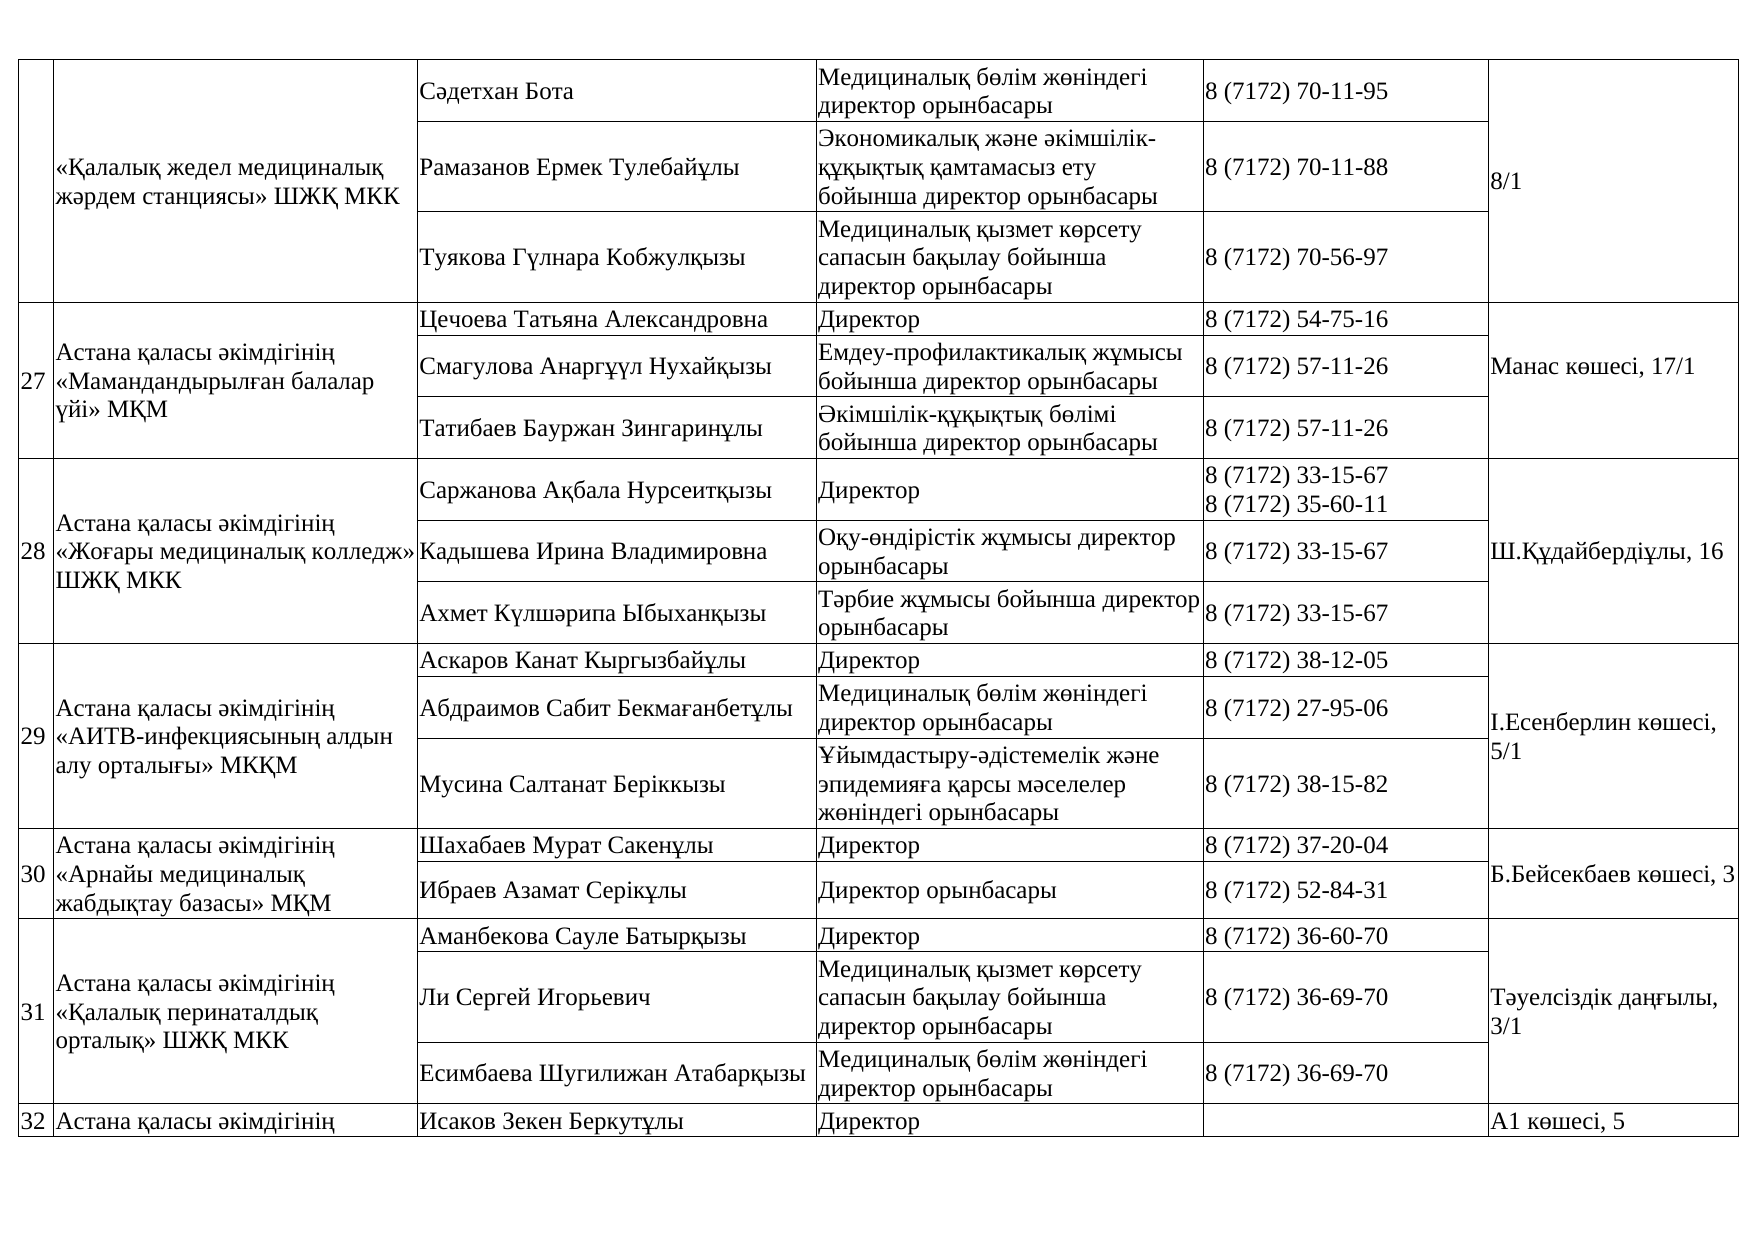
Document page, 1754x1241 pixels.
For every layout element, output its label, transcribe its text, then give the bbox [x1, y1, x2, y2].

table_cell 28 [19, 459, 53, 643]
table_cell Емдеу-профилактикалық жұмысы бойынша директор орынбасары [817, 336, 1203, 396]
table_cell 8 (7172) 27-95-06 [1204, 677, 1488, 737]
table_cell Ұйымдастыру-әдістемелік және эпидемияға қарсы мәселелер жөніндегі орынбасары [817, 739, 1203, 828]
table_cell Астана қаласы әкімдігінің «Мамандандырылған балалар үйі» МҚМ [54, 303, 417, 458]
table_cell 30 [19, 829, 53, 918]
table_cell 8 (7172) 70-56-97 [1204, 212, 1488, 302]
table_cell Аскаров Канат Кыргызбайұлы [418, 644, 816, 676]
table_cell Саржанова Ақбала Нурсеитқызы [418, 459, 816, 519]
table_cell Исаков Зекен Беркутұлы [418, 1104, 816, 1136]
table_cell Директор [817, 829, 1203, 861]
table_cell Астана қаласы әкімдігінің «Қалалық перинаталдық орталық» ШЖҚ МКК [54, 919, 417, 1103]
table_cell 8 (7172) 54-75-16 [1204, 303, 1488, 334]
table_cell Шахабаев Мурат Сакенұлы [418, 829, 816, 861]
table_cell 32 [19, 1104, 53, 1136]
table_cell Туякова Гүлнара Кобжулқызы [418, 212, 816, 302]
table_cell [1489, 60, 1738, 302]
table_cell 31 [19, 919, 53, 1103]
table_cell 8 (7172) 36-69-70 [1204, 1043, 1488, 1103]
table_cell Сәдетхан Бота [418, 60, 816, 121]
table_cell 8 (7172) 70-11-88 [1204, 122, 1488, 211]
table_cell Оқу-өндірістік жұмысы директор орынбасары [817, 521, 1203, 581]
table_cell 8 (7172) 70-11-95 [1204, 60, 1488, 121]
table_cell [54, 60, 417, 302]
table_cell Медициналық бөлім жөніндегі директор орынбасары [817, 1043, 1203, 1103]
table_cell Медициналық қызмет көрсету сапасын бақылау бойынша директор орынбасары [817, 212, 1203, 302]
table_cell Абдраимов Сабит Бекмағанбетұлы [418, 677, 816, 737]
table_cell Директор [817, 459, 1203, 519]
table_cell А1 көшесі, 5 [1489, 1104, 1738, 1136]
table_cell Смагулова Анаргұүл Нухайқызы [418, 336, 816, 396]
table_cell 8 (7172) 38-12-05 [1204, 644, 1488, 676]
table_cell Кадышева Ирина Владимировна [418, 521, 816, 581]
table_cell Ш.Құдайбердіұлы, 16 [1489, 459, 1738, 643]
table_cell [1204, 1104, 1488, 1136]
table_cell 8 (7172) 36-69-70 [1204, 952, 1488, 1042]
table_cell І.Есенберлин көшесі, 5/1 [1489, 644, 1738, 828]
table_cell 27 [19, 303, 53, 458]
table_cell Тәуелсіздік даңғылы, 3/1 [1489, 919, 1738, 1103]
table_cell Медициналық бөлім жөніндегі директор орынбасары [817, 677, 1203, 737]
table_cell Директор [817, 919, 1203, 951]
table_cell Директор орынбасары [817, 862, 1203, 918]
table_cell 29 [19, 644, 53, 828]
table_cell Астана қаласы әкімдігінің «АИТВ-инфекциясының алдын алу орталығы» МКҚМ [54, 644, 417, 828]
table_cell 8 (7172) 33-15-67 8 (7172) 35-60-11 [1204, 459, 1488, 519]
table_cell Ли Сергей Игорьевич [418, 952, 816, 1042]
table_cell Астана қаласы әкімдігінің «Арнайы медициналық жабдықтау базасы» МҚМ [54, 829, 417, 918]
table_cell Әкімшілік-құқықтық бөлімі бойынша директор орынбасары [817, 397, 1203, 458]
table_cell 8 (7172) 33-15-67 [1204, 521, 1488, 581]
table_cell Директор [817, 644, 1203, 676]
table_cell 8 (7172) 37-20-04 [1204, 829, 1488, 861]
table_cell Экономикалық және әкімшілік-құқықтық қамтамасыз ету бойынша директор орынбасары [817, 122, 1203, 211]
table_cell 8 (7172) 57-11-26 [1204, 397, 1488, 458]
table_cell Татибаев Бауржан Зингаринұлы [418, 397, 816, 458]
table_cell Астана қаласы әкімдігінің «Жоғары медициналық колледж» ШЖҚ МКК [54, 459, 417, 643]
table_cell Ахмет Күлшәрипа Ыбыханқызы [418, 582, 816, 643]
table_cell 8 (7172) 38-15-82 [1204, 739, 1488, 828]
table_cell 8 (7172) 33-15-67 [1204, 582, 1488, 643]
table_cell Рамазанов Ермек Тулебайұлы [418, 122, 816, 211]
table_cell Директор [817, 1104, 1203, 1136]
table_cell Медициналық қызмет көрсету сапасын бақылау бойынша директор орынбасары [817, 952, 1203, 1042]
table_cell Тәрбие жұмысы бойынша директор орынбасары [817, 582, 1203, 643]
table_cell Есимбаева Шугилижан Атабарқызы [418, 1043, 816, 1103]
table_cell 26 [19, 60, 53, 302]
table_cell 8 (7172) 52-84-31 [1204, 862, 1488, 918]
table_cell Медициналық бөлім жөніндегі директор орынбасары [817, 60, 1203, 121]
table_cell Аманбекова Сауле Батырқызы [418, 919, 816, 951]
table_cell Мусина Салтанат Беріккызы [418, 739, 816, 828]
table_cell Манас көшесі, 17/1 [1489, 303, 1738, 458]
table_cell Цечоева Татьяна Александровна [418, 303, 816, 334]
table_cell 8 (7172) 57-11-26 [1204, 336, 1488, 396]
table_cell Директор [817, 303, 1203, 334]
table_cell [54, 1104, 417, 1136]
table_cell Б.Бейсекбаев көшесі, 3 [1489, 829, 1738, 918]
table_cell Ибраев Азамат Серікұлы [418, 862, 816, 918]
table_cell 8 (7172) 36-60-70 [1204, 919, 1488, 951]
